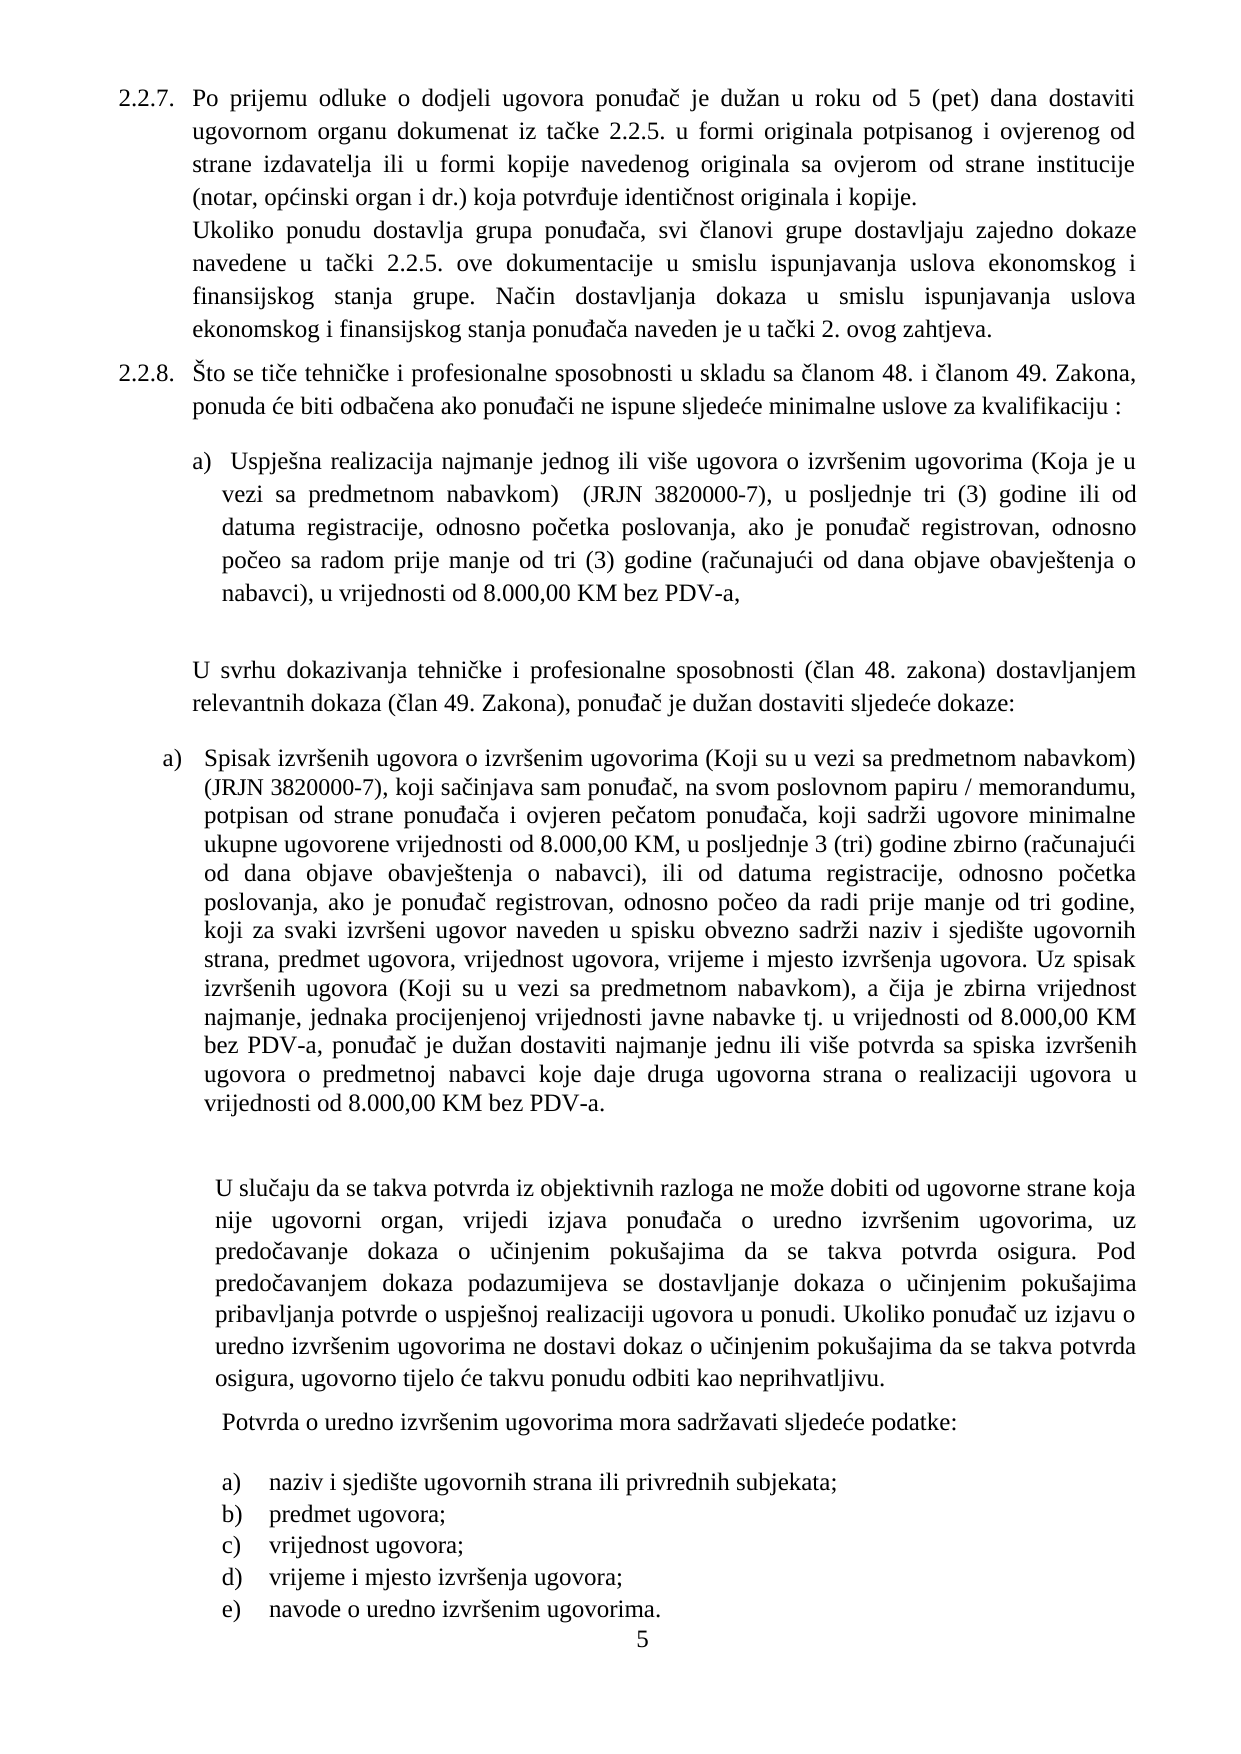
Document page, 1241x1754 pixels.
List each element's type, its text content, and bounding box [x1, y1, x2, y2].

list navode o uredno izvršenim ugovorima. [222, 1594, 1137, 1622]
text U svrhu dokazivanja tehničke i profesionalne sposobnosti (član 48. zakona) dostavljanjem relevantnih dokaza (član 49. Zakona), ponuđač je dužan dostaviti sljedeće dokaze: [192, 655, 1137, 717]
list Po prijemu odluke o dodjeli ugovora ponuđač je dužan u roku od 5 (pet) dana dostaviti ugovornom organu dokumenat iz tačke 2.2.5. u formi originala potpisanog i ovjerenog od strane izdavatelja ili u formi kopije navedenog originala sa ovjerom od strane institucije (notar, općinski organ i dr.) koja potvrđuje identičnost originala i kopije. [118, 83, 1137, 211]
list Spisak izvršenih ugovora o izvršenim ugovorima (Koji su u vezi sa predmetnom nabavkom) (JRJN 3820000-7), koji sačinjava sam ponuđač, na svom poslovnom papiru / memorandumu, potpisan od strane ponuđača i ovjeren pečatom ponuđača, koji sadrži ugovore minimalne ukupne ugovorene vrijednosti od 8.000,00 KM, u posljednje 3 (tri) godine zbirno (računajući od dana objave obavještenja o nabavci), ili od datuma registracije, odnosno početka poslovanja, ako je ponuđač registrovan, odnosno počeo da radi prije manje od tri godine, koji za svaki izvršeni ugovor naveden u spisku obvezno sadrži naziv i sjedište ugovornih strana, predmet ugovora, vrijednost ugovora, vrijeme i mjesto izvršenja ugovora. Uz spisak izvršenih ugovora (Koji su u vezi sa predmetnom nabavkom), a čija je zbirna vrijednost najmanje, jednaka procijenjenoj vrijednosti javne nabavke tj. u vrijednosti od 8.000,00 KM bez PDV-a, ponuđač je dužan dostaviti najmanje jednu ili više potvrda sa spiska izvršenih ugovora o predmetnoj nabavci koje daje druga ugovorna strana o realizaciji ugovora u vrijednosti od 8.000,00 KM bez PDV-a. [162, 743, 1137, 1117]
list Što se tiče tehničke i profesionalne sposobnosti u skladu sa članom 48. i članom 49. Zakona, ponuda će biti odbačena ako ponuđači ne ispune sljedeće minimalne uslove za kvalifikaciju : [118, 358, 1137, 419]
list U slučaju da se takva potvrda iz objektivnih razloga ne može dobiti od ugovorne strane koja nije ugovorni organ, vrijedi izjava ponuđača o uredno izvršenim ugovorima, uz predočavanje dokaza o učinjenim pokušajima da se takva potvrda osigura. Pod predočavanjem dokaza podazumijeva se dostavljanje dokaza o učinjenim pokušajima pribavljanja potvrde o uspješnoj realizaciji ugovora u ponudi. Ukoliko ponuđač uz izjavu o uredno izvršenim ugovorima ne dostavi dokaz o učinjenim pokušajima da se takva potvrda osigura, ugovorno tijelo će takvu ponudu odbiti kao neprihvatljivu. [215, 1173, 1137, 1391]
list Potvrda o uredno izvršenim ugovorima mora sadržavati sljedeće podatke: [222, 1407, 1137, 1435]
list vrijeme i mjesto izvršenja ugovora; [222, 1562, 1137, 1591]
list Uspješna realizacija najmanje jednog ili više ugovora o izvršenim ugovorima (Koja je u vezi sa predmetnom nabavkom) (JRJN 3820000-7), u posljednje tri (3) godine ili od datuma registracije, odnosno početka poslovanja, ako je ponuđač registrovan, odnosno počeo sa radom prije manje od tri (3) godine (računajući od dana objave obavještenja o nabavci), u vrijednosti od 8.000,00 KM bez PDV-a, [192, 446, 1137, 607]
list predmet ugovora; [222, 1499, 1137, 1528]
list vrijednost ugovora; [222, 1531, 1137, 1559]
text Ukoliko ponudu dostavlja grupa ponuđača, svi članovi grupe dostavljaju zajedno dokaze navedene u tački 2.2.5. ove dokumentacije u smislu ispunjavanja uslova ekonomskog i finansijskog stanja grupe. Način dostavljanja dokaza u smislu ispunjavanja uslova ekonomskog i finansijskog stanja ponuđača naveden je u tački 2. ovog zahtjeva. [192, 215, 1137, 343]
list naziv i sjedište ugovornih strana ili privrednih subjekata; [222, 1467, 1137, 1496]
